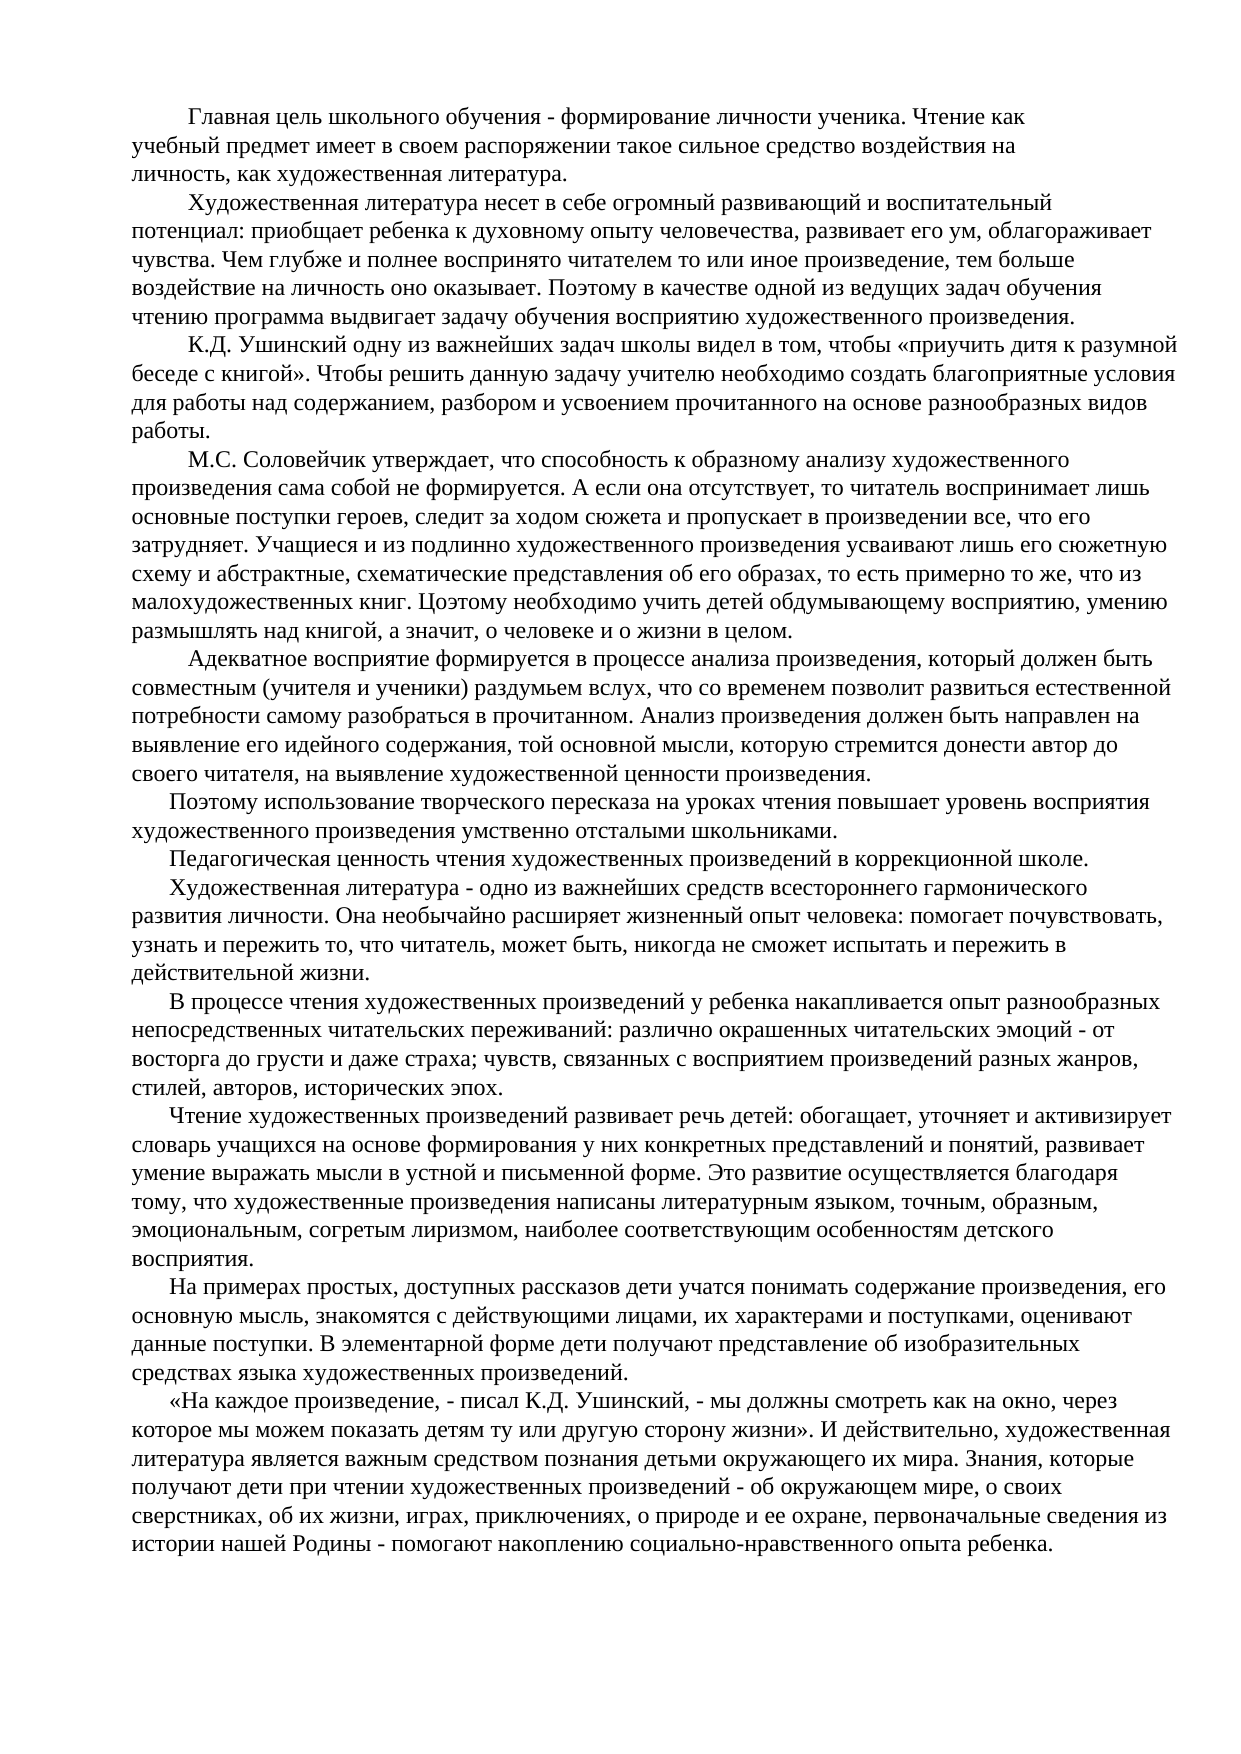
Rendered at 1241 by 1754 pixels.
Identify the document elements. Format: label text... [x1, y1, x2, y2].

text Художественная литература несет в себе огромный развивающий и воспитательный потенциал: приобщает ребенка к духовному опыту человечества, развивает его ум, облагораживает чувства. Чем глубже и полнее воспринято читателем то или иное произведение, тем больше воздействие на личность оно оказывает. Поэтому в качестве одной из ведущих задач обучения чтению программа выдвигает задачу обучения восприятию художественного произведения. [131, 187, 1166, 330]
text Поэтому использование творческого пересказа на уроках чтения повышает уровень восприятия художественного произведения умственно отсталыми школьниками. [131, 787, 1166, 844]
text М.С. Соловейчик утверждает, что способность к образному анализу художественного произведения сама собой не формируется. А если она отсутствует, то читатель воспринимает лишь основные поступки героев, следит за ходом сюжета и пропускает в произведении все, что его затрудняет. Учащиеся и из подлинно художественного произведения усваивают лишь его сюжетную схему и абстрактные, схематические представления об его образах, то есть примерно то же, что из малохудожественных книг. Цоэтому необходимо учить детей обдумывающему восприятию, умению размышлять над книгой, а значит, о человеке и о жизни в целом. [131, 444, 1180, 644]
text Главная цель школьного обучения - формирование личности ученика. Чтение как учебный предмет имеет в своем распоряжении такое сильное средство воздействия на личность, как художественная литература. [131, 102, 1089, 187]
text Художественная литература - одно из важнейших средств всестороннего гармонического развития личности. Она необычайно расширяет жизненный опыт человека: помогает почувствовать, узнать и пережить то, что читатель, может быть, никогда не сможет испытать и пережить в действительной жизни. [131, 872, 1180, 987]
text Педагогическая ценность чтения художественных произведений в коррекционной школе. [131, 844, 1203, 872]
text В процессе чтения художественных произведений у ребенка накапливается опыт разнообразных непосредственных читательских переживаний: различно окрашенных читательских эмоций - от восторга до грусти и даже страха; чувств, связанных с восприятием произведений разных жанров, стилей, авторов, исторических эпох. [131, 987, 1180, 1101]
text К.Д. Ушинский одну из важнейших задач школы видел в том, чтобы «приучить дитя к разумной беседе с книгой». Чтобы решить данную задачу учителю необходимо создать благоприятные условия для работы над содержанием, разбором и усвоением прочитанного на основе разнообразных видов работы. [131, 330, 1180, 444]
text На примерах простых, доступных рассказов дети учатся понимать содержание произведения, его основную мысль, знакомятся с действующими лицами, их характерами и поступками, оценивают данные поступки. В элементарной форме дети получают представление об изобразительных средствах языка художественных произведений. [131, 1272, 1180, 1386]
text Чтение художественных произведений развивает речь детей: обогащает, уточняет и активизирует словарь учащихся на основе формирования у них конкретных представлений и понятий, развивает умение выражать мысли в устной и письменной форме. Это развитие осуществляется благодаря тому, что художественные произведения написаны литературным языком, точным, образным, эмоциональным, согретым лиризмом, наиболее соответствующим особенностям детского восприятия. [131, 1101, 1180, 1272]
text «На каждое произведение, - писал К.Д. Ушинский, - мы должны смотреть как на окно, через которое мы можем показать детям ту или другую сторону жизни». И действительно, художественная литература является важным средством познания детьми окружающего их мира. Знания, которые получают дети при чтении художественных произведений - об окружающем мире, о своих сверстниках, об их жизни, играх, приключениях, о природе и ее охране, первоначальные сведения из истории нашей Родины - помогают накоплению социально-нравственного опыта ребенка. [131, 1386, 1180, 1557]
text Адекватное восприятие формируется в процессе анализа произведения, который должен быть совместным (учителя и ученики) раздумьем вслух, что со временем позволит развиться естественной потребности самому разобраться в прочитанном. Анализ произведения должен быть направлен на выявление его идейного содержания, той основной мысли, которую стремится донести автор до своего читателя, на выявление художественной ценности произведения. [131, 644, 1180, 787]
